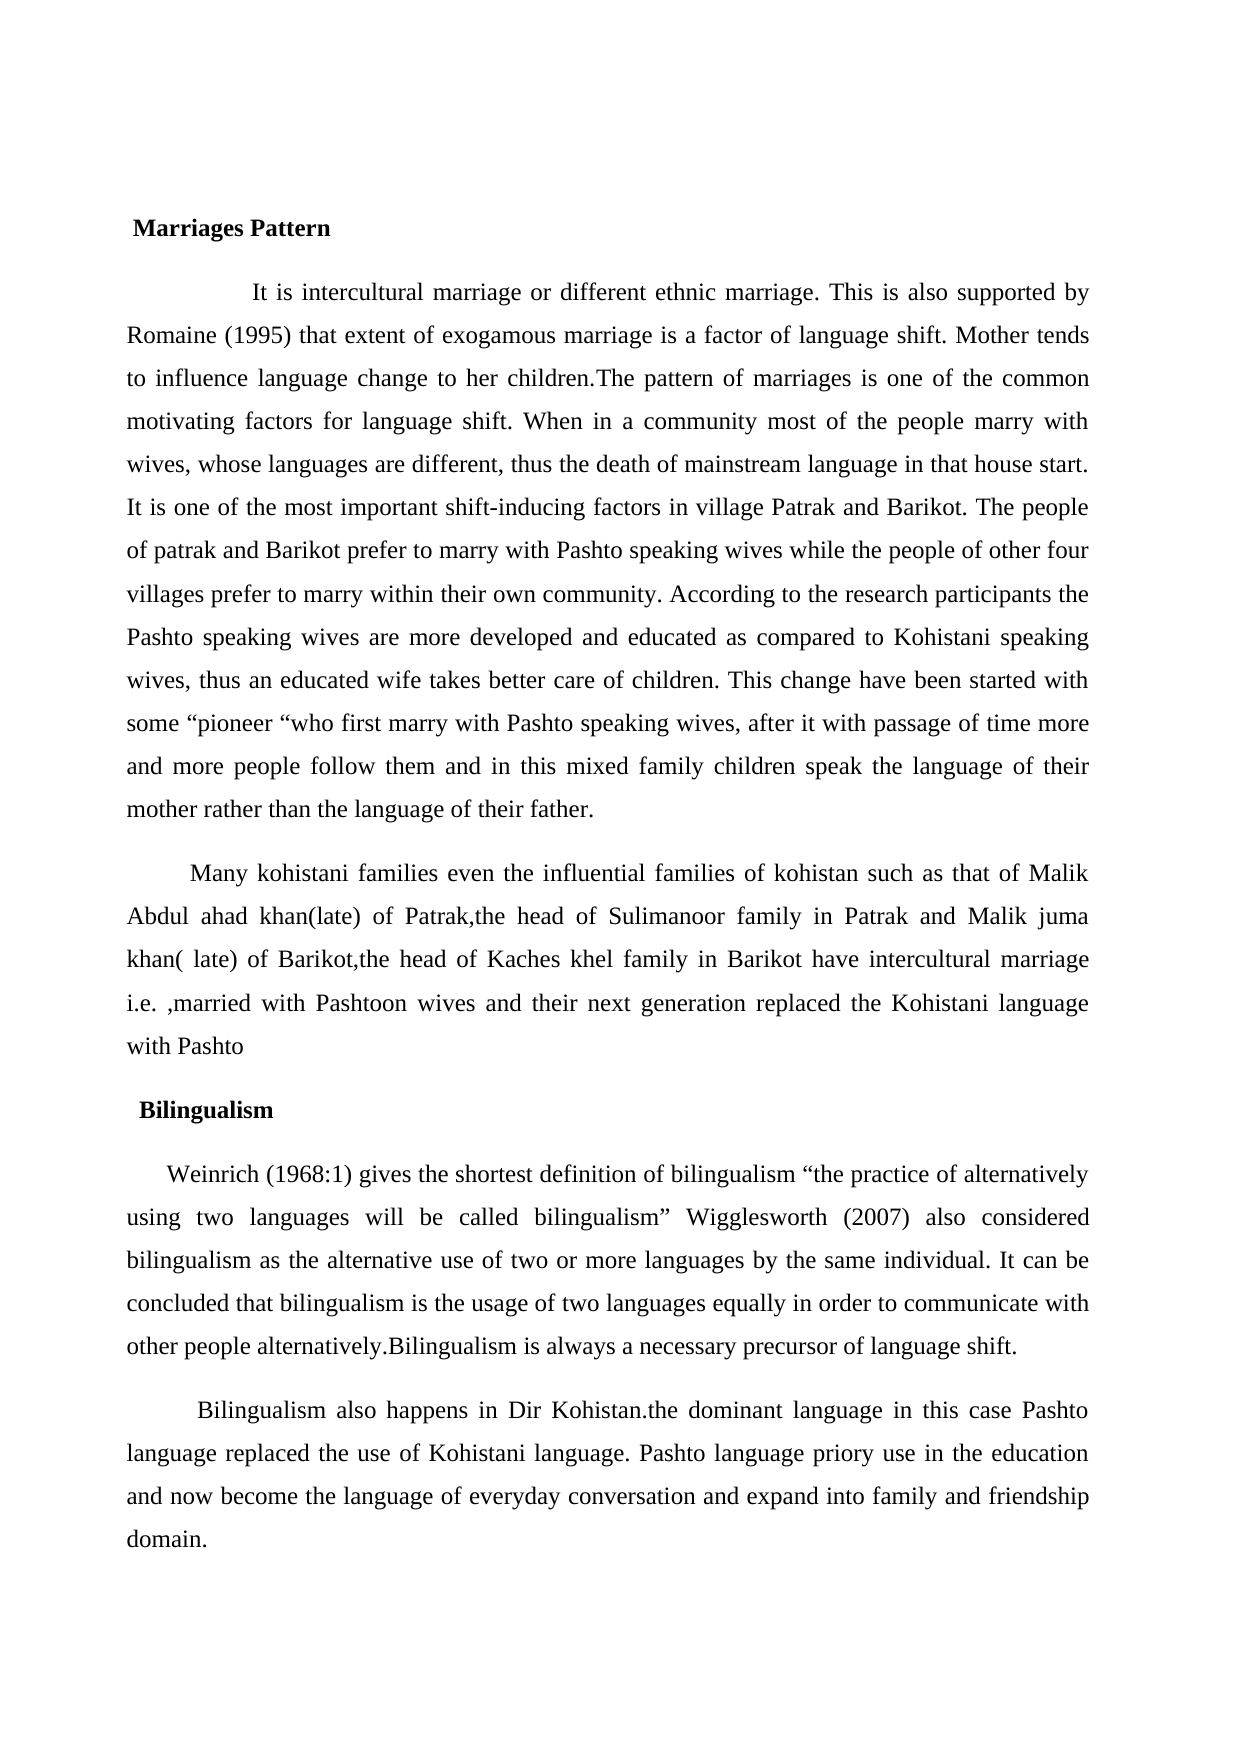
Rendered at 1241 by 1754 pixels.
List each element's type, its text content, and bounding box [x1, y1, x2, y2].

text Bilingualism also happens in Dir Kohistan.the dominant language in this case Pashto language replaced the use of Kohistani language. Pashto language priory use in the education and now become the language of everyday conversation and expand into family and friendship domain. [126, 1395, 1090, 1553]
text It is intercultural marriage or different ethnic marriage. This is also supported by Romaine (1995) that extent of exogamous marriage is a factor of language shift. Mother tends to influence language change to her children.The pattern of marriages is one of the common motivating factors for language shift. When in a community most of the people marry with wives, whose languages are different, thus the death of mainstream language in that house start. It is one of the most important shift-inducing factors in village Patrak and Barikot. The people of patrak and Barikot prefer to marry with Pashto speaking wives while the people of other four villages prefer to marry within their own community. According to the research participants the Pashto speaking wives are more developed and educated as compared to Kohistani speaking wives, thus an educated wife takes better care of children. This change have been started with some “pioneer “who first marry with Pashto speaking wives, after it with passage of time more and more people follow them and in this mixed family children speak the language of their mother rather than the language of their father. [126, 277, 1090, 823]
text Bilingualism [126, 1095, 1090, 1123]
text Many kohistani families even the influential families of kohistan such as that of Malik Abdul ahad khan(late) of Patrak,the head of Sulimanoor family in Patrak and Malik juma khan( late) of Barikot,the head of Kaches khel family in Barikot have intercultural marriage i.e. ,married with Pashtoon wives and their next generation replaced the Kohistani language with Pashto [126, 858, 1090, 1059]
text Weinrich (1968:1) gives the shortest definition of bilingualism “the practice of alternatively using two languages will be called bilingualism” Wigglesworth (2007) also considered bilingualism as the alternative use of two or more languages by the same individual. It can be concluded that bilingualism is the usage of two languages equally in order to communicate with other people alternatively.Bilingualism is always a necessary precursor of language shift. [126, 1159, 1090, 1360]
text Marriages Pattern [126, 213, 1090, 242]
